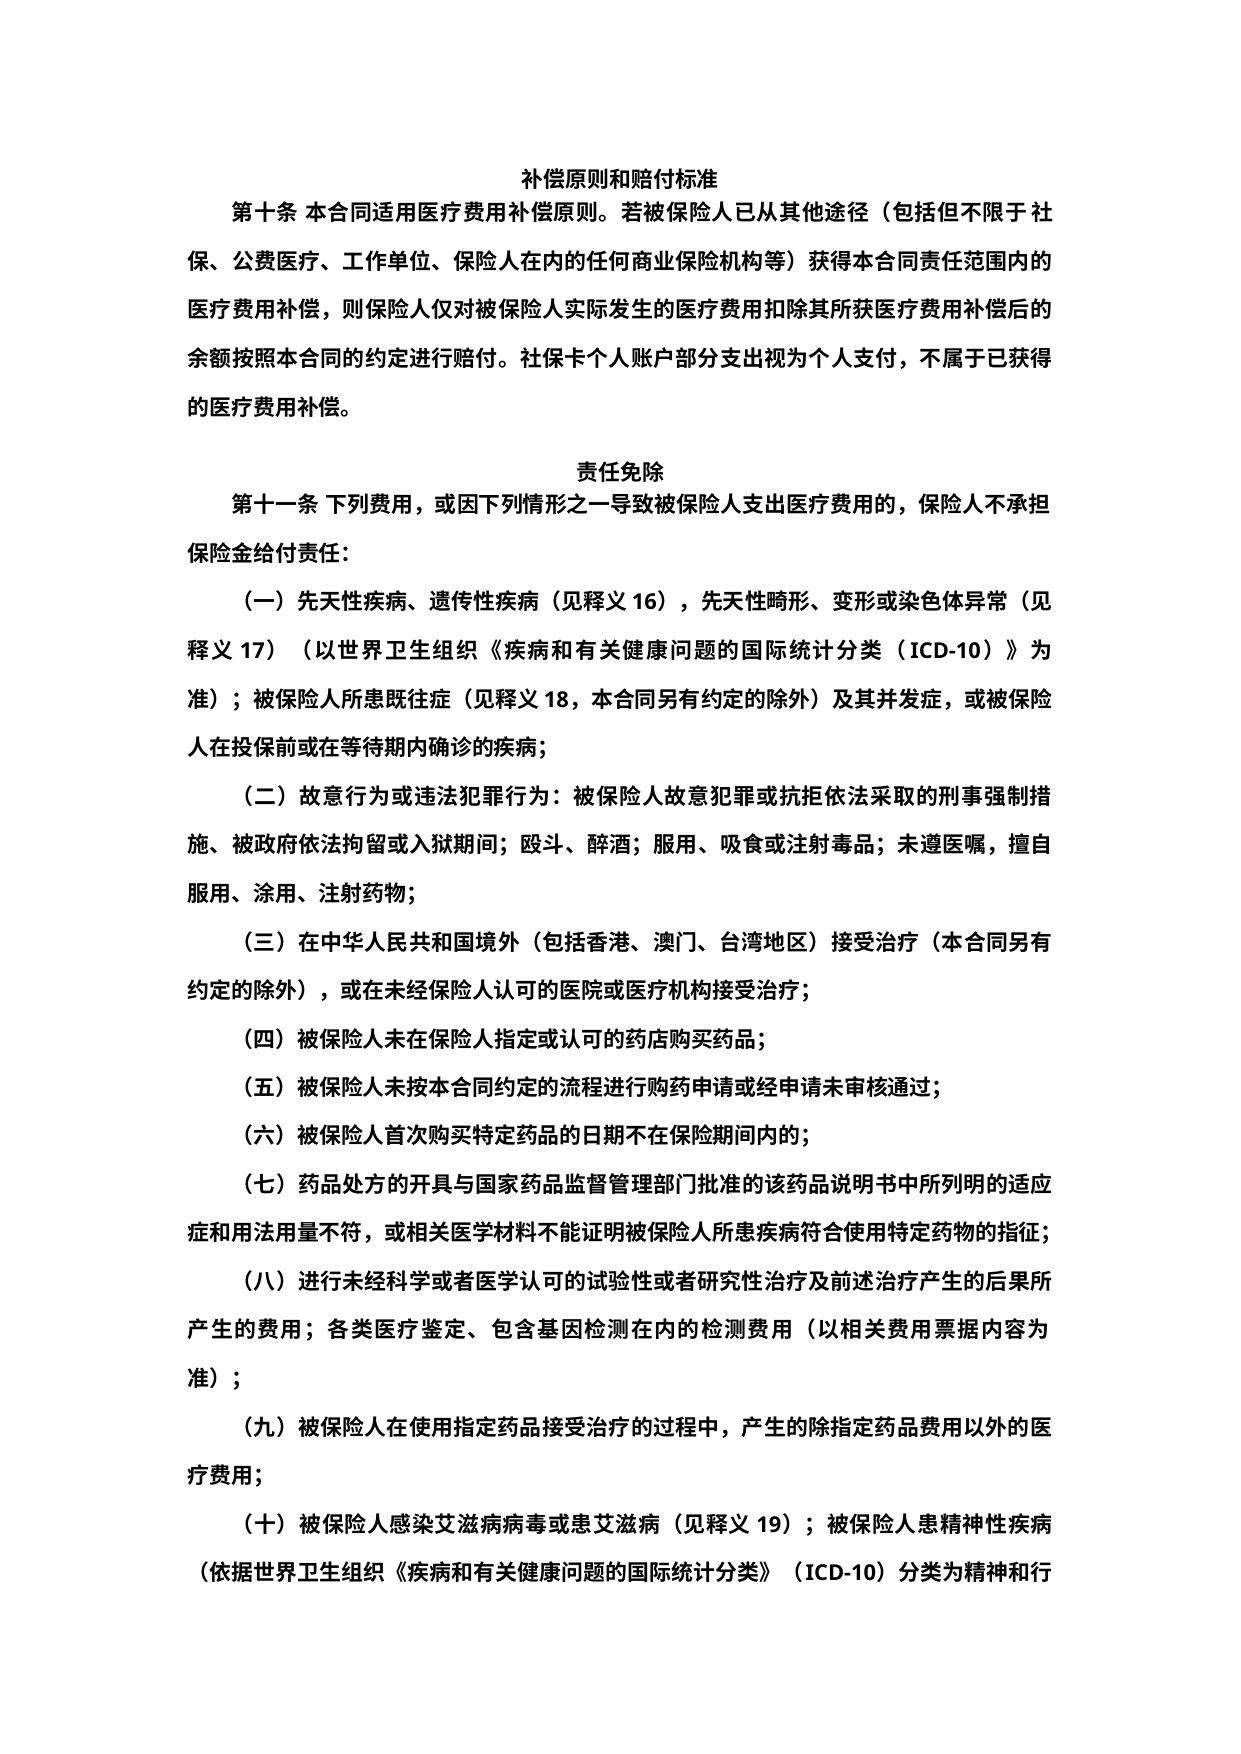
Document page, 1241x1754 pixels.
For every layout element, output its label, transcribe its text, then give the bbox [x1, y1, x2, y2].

text （八）进行未经科学或者医学认可的试验性或者研究性治疗及前述治疗产生的后果所产生的费用；各类医疗鉴定、包含基因检测在内的检测费用（以相关费用票据内容为准）； [187, 1263, 1053, 1393]
text （一）先天性疾病、遗传性疾病（见释义16），先天性畸形、变形或染色体异常（见释义17）（以世界卫生组织《疾病和有关健康问题的国际统计分类（ICD-10）》为准）；被保险人所患既往症（见释义18，本合同另有约定的除外）及其并发症，或被保险人在投保前或在等待期内确诊的疾病； [187, 584, 1053, 762]
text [187, 1506, 1053, 1587]
text （三）在中华人民共和国境外（包括香港、澳门、台湾地区）接受治疗（本合同另有约定的除外），或在未经保险人认可的医院或医疗机构接受治疗； [187, 924, 1053, 1005]
text （九）被保险人在使用指定药品接受治疗的过程中，产生的除指定药品费用以外的医疗费用； [187, 1409, 1053, 1490]
list 第十一条 下列费用，或因下列情形之一导致被保险人支出医疗费用的，保险人不承担保险金给付责任： [187, 487, 1053, 568]
text （七）药品处方的开具与国家药品监督管理部门批准的该药品说明书中所列明的适应症和用法用量不符，或相关医学材料不能证明被保险人所患疾病符合使用特定药物的指征； [187, 1166, 1053, 1247]
text （五）被保险人未按本合同约定的流程进行购药申请或经申请未审核通过； [187, 1069, 1053, 1102]
text 补偿原则和赔付标准 [187, 162, 1053, 194]
list 第十条 本合同适用医疗费用补偿原则。若被保险人已从其他途径（包括但不限于社保、公费医疗、工作单位、保险人在内的任何商业保险机构等）获得本合同责任范围内的医疗费用补偿，则保险人仅对被保险人实际发生的医疗费用扣除其所获医疗费用补偿后的余额按照本合同的约定进行赔付。社保卡个人账户部分支出视为个人支付，不属于已获得的医疗费用补偿。 [187, 194, 1053, 422]
text （二）故意行为或违法犯罪行为：被保险人故意犯罪或抗拒依法采取的刑事强制措施、被政府依法拘留或入狱期间；殴斗、醉酒；服用、吸食或注射毒品；未遵医嘱，擅自服用、涂用、注射药物； [187, 778, 1053, 908]
text （六）被保险人首次购买特定药品的日期不在保险期间内的； [187, 1118, 1053, 1150]
text （四）被保险人未在保险人指定或认可的药店购买药品； [187, 1021, 1053, 1054]
text 责任免除 [187, 454, 1053, 487]
